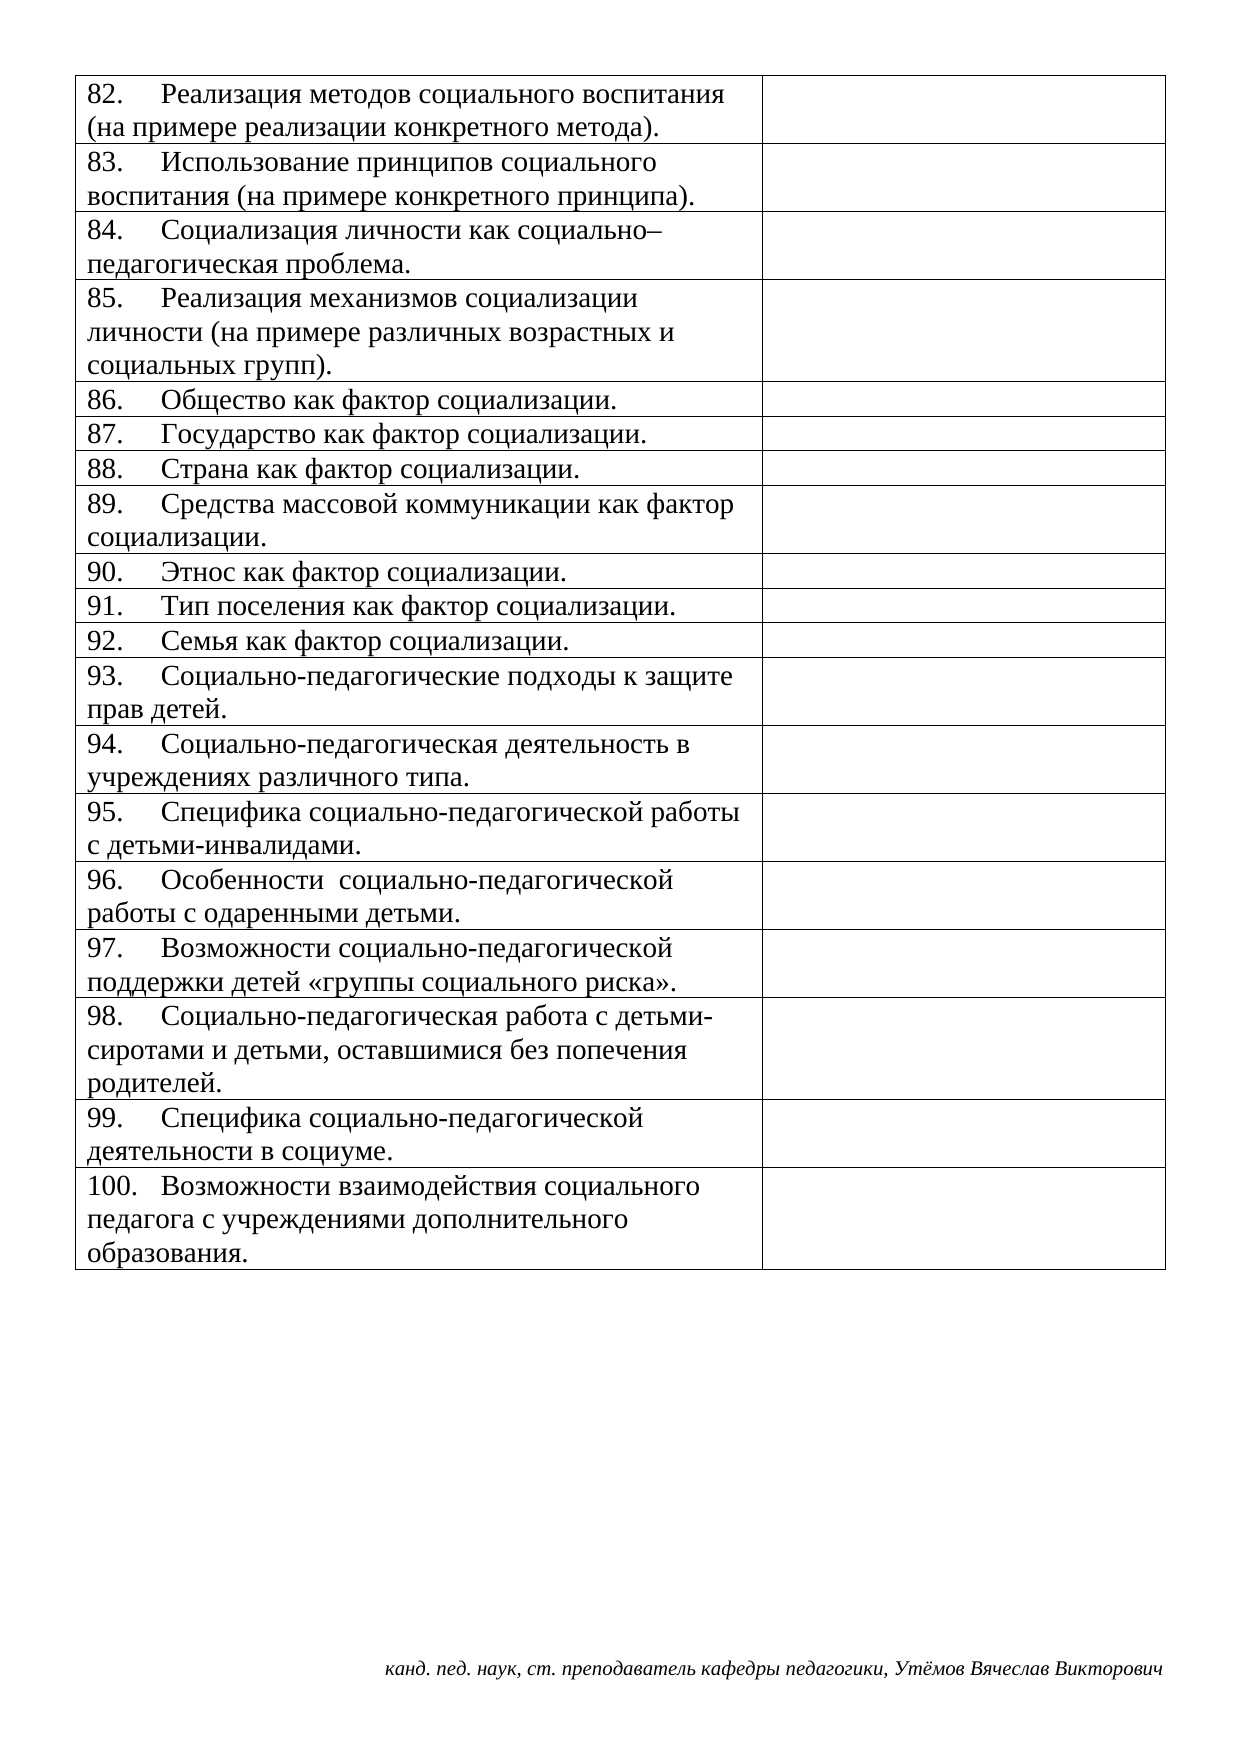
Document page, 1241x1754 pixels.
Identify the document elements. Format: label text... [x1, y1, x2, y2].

table_cell [763, 382, 1165, 416]
table_cell [763, 998, 1165, 1099]
table_cell Социально-педагогические подходы к защите прав детей. [76, 658, 762, 725]
table_cell [763, 76, 1165, 143]
table_cell Страна как фактор социализации. [76, 451, 762, 485]
table_cell [763, 1100, 1165, 1167]
table_cell [763, 794, 1165, 861]
table_cell Специфика социально-педагогической работы с детьми-инвалидами. [76, 794, 762, 861]
table_cell [763, 451, 1165, 485]
table_cell Возможности взаимодействия социального педагога с учреждениями дополнительного образования. [76, 1168, 762, 1269]
table_cell [763, 623, 1165, 657]
table_cell Реализация механизмов социализации личности (на примере различных возрастных и социальных групп). [76, 280, 762, 381]
table_cell Возможности социально-педагогической поддержки детей «группы социального риска». [76, 930, 762, 997]
table_cell [763, 486, 1165, 553]
table_cell [763, 417, 1165, 450]
table_cell Государство как фактор социализации. [76, 417, 762, 450]
table_cell [763, 144, 1165, 211]
table_cell Реализация методов социального воспитания (на примере реализации конкретного метода). [76, 76, 762, 143]
table_cell Специфика социально-педагогической деятельности в социуме. [76, 1100, 762, 1167]
table_cell [763, 589, 1165, 622]
table_cell Особенности социально-педагогической работы с одаренными детьми. [76, 862, 762, 929]
table_cell [763, 726, 1165, 793]
table_cell Средства массовой коммуникации как фактор социализации. [76, 486, 762, 553]
table_cell Семья как фактор социализации. [76, 623, 762, 657]
table_cell Социально-педагогическая деятельность в учреждениях различного типа. [76, 726, 762, 793]
table_cell Общество как фактор социализации. [76, 382, 762, 416]
table_cell [763, 280, 1165, 381]
table_cell Использование принципов социального воспитания (на примере конкретного принципа). [76, 144, 762, 211]
table_cell Социально-педагогическая работа с детьми-сиротами и детьми, оставшимися без попечения родителей. [76, 998, 762, 1099]
table_cell [763, 658, 1165, 725]
table_cell [763, 862, 1165, 929]
table_cell Тип поселения как фактор социализации. [76, 589, 762, 622]
table_cell Этнос как фактор социализации. [76, 554, 762, 587]
table_cell [763, 554, 1165, 587]
table_cell [763, 212, 1165, 279]
table_cell Социализация личности как социально–педагогическая проблема. [76, 212, 762, 279]
table_cell [763, 1168, 1165, 1269]
table_cell [763, 930, 1165, 997]
